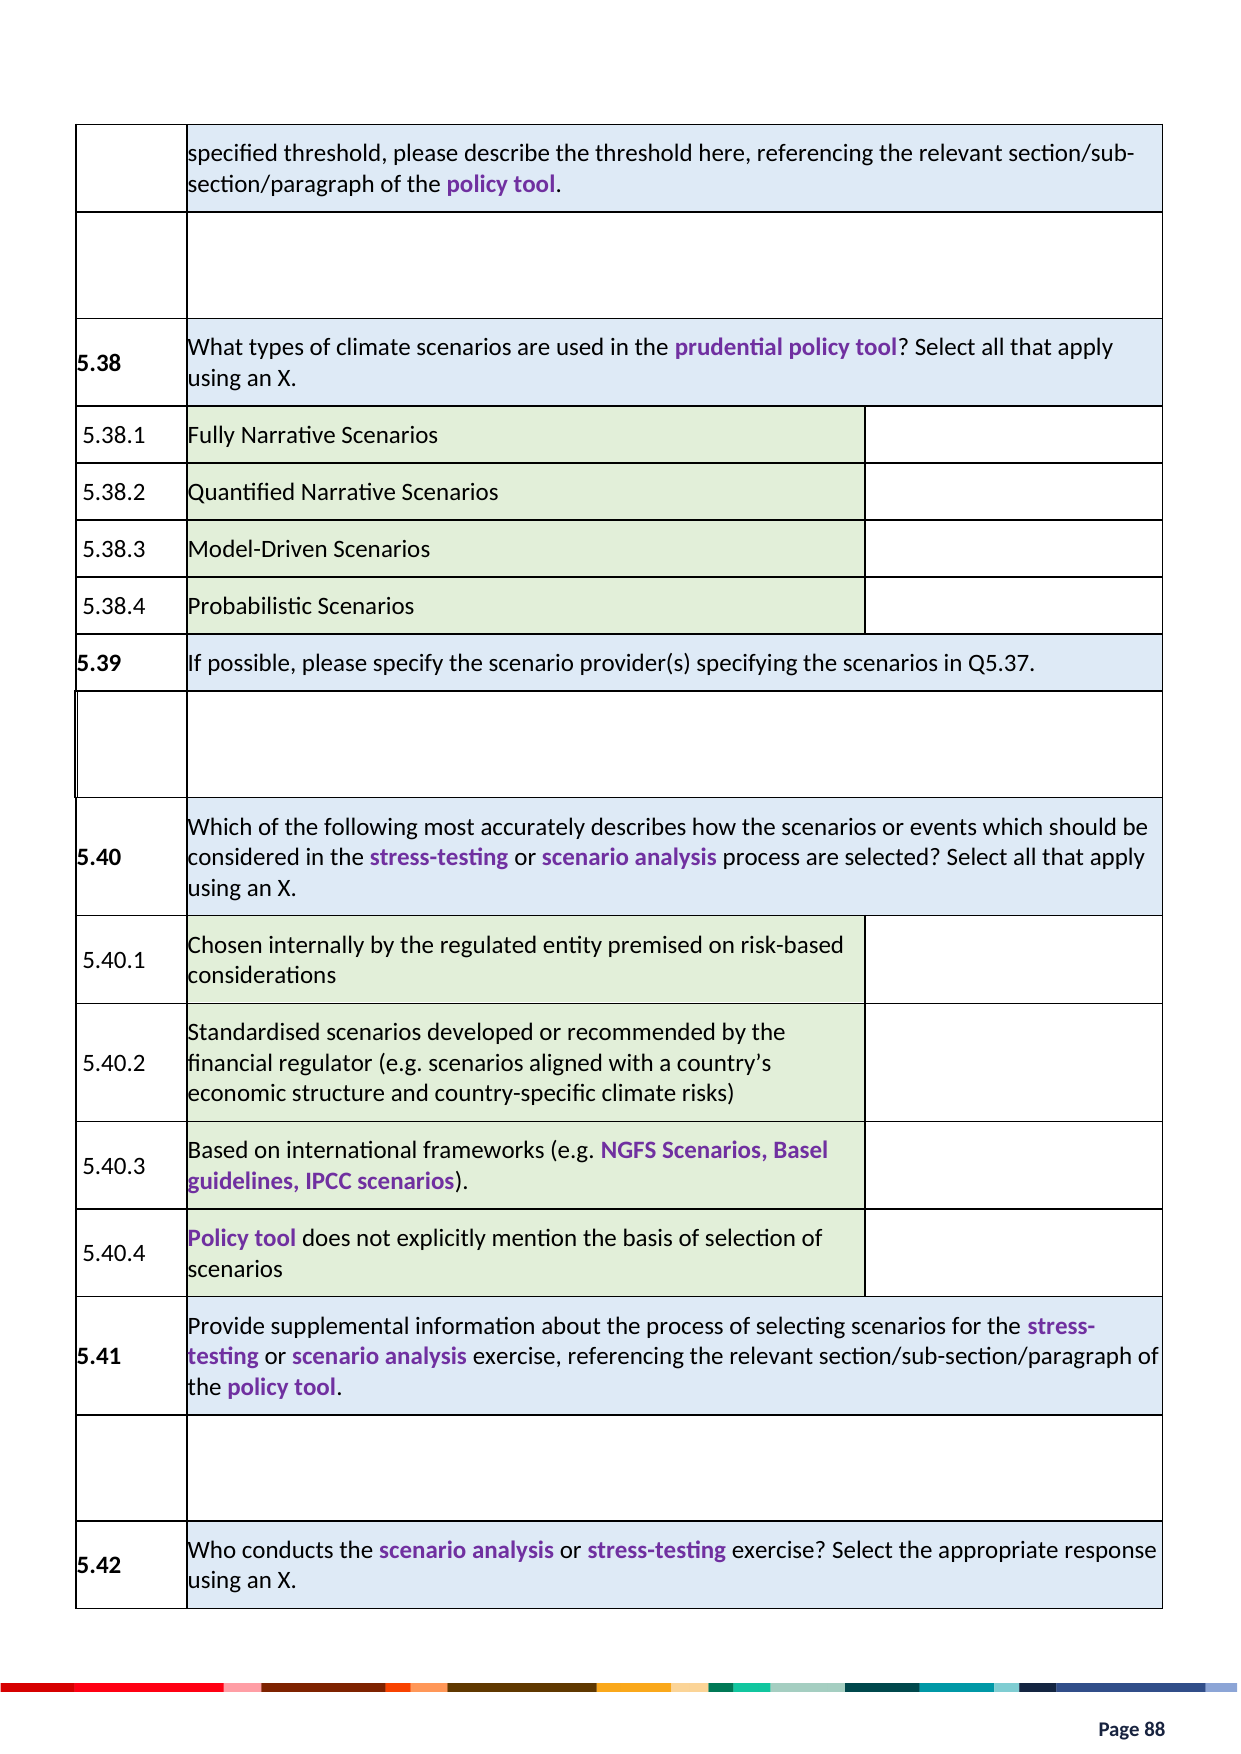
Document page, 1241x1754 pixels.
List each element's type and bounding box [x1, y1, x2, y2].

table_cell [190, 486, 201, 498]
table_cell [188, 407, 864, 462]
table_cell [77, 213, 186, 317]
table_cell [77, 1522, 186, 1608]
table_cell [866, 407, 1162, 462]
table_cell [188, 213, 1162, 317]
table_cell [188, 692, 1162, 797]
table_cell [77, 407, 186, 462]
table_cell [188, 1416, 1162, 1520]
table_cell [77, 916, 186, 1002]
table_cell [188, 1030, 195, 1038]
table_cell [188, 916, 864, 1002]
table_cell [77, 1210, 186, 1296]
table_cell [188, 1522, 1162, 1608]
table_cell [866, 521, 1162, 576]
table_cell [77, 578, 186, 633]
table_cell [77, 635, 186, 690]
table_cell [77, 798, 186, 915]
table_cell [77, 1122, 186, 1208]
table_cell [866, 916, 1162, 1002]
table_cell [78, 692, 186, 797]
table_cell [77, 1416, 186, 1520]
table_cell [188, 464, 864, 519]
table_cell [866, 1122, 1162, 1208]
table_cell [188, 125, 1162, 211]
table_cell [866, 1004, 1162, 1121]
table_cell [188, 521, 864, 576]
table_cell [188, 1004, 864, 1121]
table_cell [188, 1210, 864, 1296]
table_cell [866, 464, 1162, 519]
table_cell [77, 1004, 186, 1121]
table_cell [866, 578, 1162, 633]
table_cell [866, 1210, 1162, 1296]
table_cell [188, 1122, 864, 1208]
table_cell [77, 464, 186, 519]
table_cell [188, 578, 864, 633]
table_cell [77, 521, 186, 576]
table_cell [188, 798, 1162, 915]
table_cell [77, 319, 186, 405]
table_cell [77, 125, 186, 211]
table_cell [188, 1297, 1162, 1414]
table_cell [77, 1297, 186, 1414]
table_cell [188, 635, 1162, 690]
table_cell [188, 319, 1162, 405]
picture [0, 1683, 1236, 1692]
